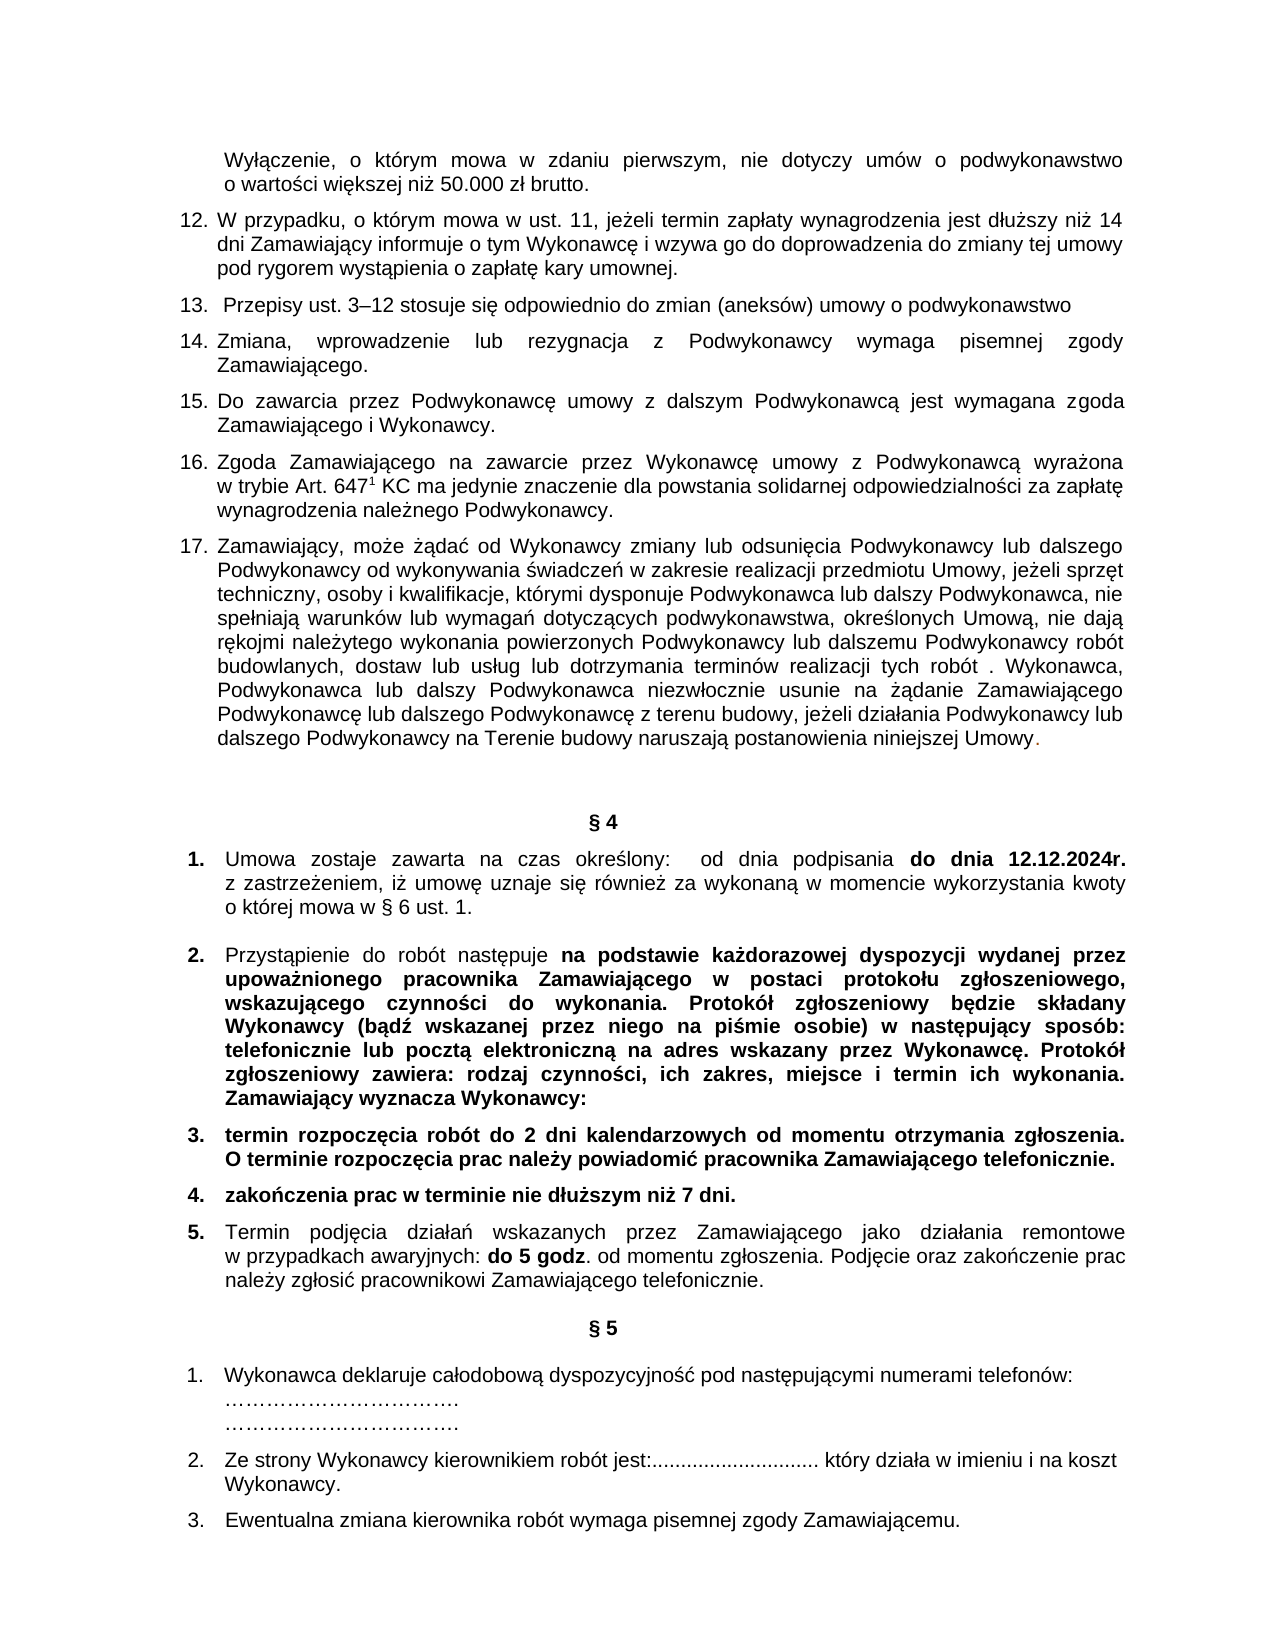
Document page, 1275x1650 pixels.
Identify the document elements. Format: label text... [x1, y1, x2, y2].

list Ewentualna zmiana kierownika robót wymaga pisemnej zgody Zamawiającemu. [187, 1508, 1119, 1532]
list Przystąpienie do robót następuje na podstawie każdorazowej dyspozycji wydanej przez upoważnionego pracownika Zamawiającego w postaci protokołu zgłoszeniowego, wskazującego czynności do wykonania. Protokół zgłoszeniowy będzie składany Wykonawcy (bądź wskazanej przez niego na piśmie osobie) w następujący sposób: telefonicznie lub pocztą elektroniczną na adres wskazany przez Wykonawcę. Protokół zgłoszeniowy zawiera: rodzaj czynności, ich zakres, miejsce i termin ich wykonania. Zamawiający wyznacza Wykonawcy: [187, 942, 1127, 1110]
list Ze strony Wykonawcy kierownikiem robót jest:............................. który działa w imieniu i na koszt Wykonawcy. [187, 1448, 1119, 1496]
list termin rozpoczęcia robót do 2 dni kalendarzowych od momentu otrzymania zgłoszenia. O terminie rozpoczęcia prac należy powiadomić pracownika Zamawiającego telefonicznie. [187, 1123, 1127, 1171]
list Zgoda Zamawiającego na zawarcie przez Wykonawcę umowy z Podwykonawcą wyrażona w trybie Art. 6471 KC ma jedynie znaczenie dla powstania solidarnej odpowiedzialności za zapłatę wynagrodzenia należnego Podwykonawcy. [179, 450, 1124, 522]
list Zamawiający, może żądać od Wykonawcy zmiany lub odsunięcia Podwykonawcy lub dalszego Podwykonawcy od wykonywania świadczeń w zakresie realizacji przedmiotu Umowy, jeżeli sprzęt techniczny, osoby i kwalifikacje, którymi dysponuje Podwykonawca lub dalszy Podwykonawca, nie spełniają warunków lub wymagań dotyczących podwykonawstwa, określonych Umową, nie dają rękojmi należytego wykonania powierzonych Podwykonawcy lub dalszemu Podwykonawcy robót budowlanych, dostaw lub usług lub dotrzymania terminów realizacji tych robót . Wykonawca, Podwykonawca lub dalszy Podwykonawca niezwłocznie usunie na żądanie Zamawiającego Podwykonawcę lub dalszego Podwykonawcę z terenu budowy, jeżeli działania Podwykonawcy lub dalszego Podwykonawcy na Terenie budowy naruszają postanowienia niniejszej Umowy. [179, 534, 1124, 750]
list W przypadku, o którym mowa w ust. 11, jeżeli termin zapłaty wynagrodzenia jest dłuższy niż 14 dni Zamawiający informuje o tym Wykonawcę i wzywa go do doprowadzenia do zmiany tej umowy pod rygorem wystąpienia o zapłatę kary umownej. [179, 208, 1124, 280]
list Wykonawca deklaruje całodobową dyspozycyjność pod następującymi numerami telefonów: [186, 1363, 1119, 1387]
list Do zawarcia przez Podwykonawcę umowy z dalszym Podwykonawcą jest wymagana zgoda Zamawiającego i Wykonawcy. [179, 389, 1124, 437]
text § 4 [150, 810, 1056, 834]
text § 5 [150, 1315, 1056, 1339]
text ……………………………. [224, 1411, 1119, 1435]
list Przepisy ust. 3–12 stosuje się odpowiednio do zmian (aneksów) umowy o podwykonawstwo [179, 292, 1124, 316]
list Termin podjęcia działań wskazanych przez Zamawiającego jako działania remontowe w przypadkach awaryjnych: do 5 godz. od momentu zgłoszenia. Podjęcie oraz zakończenie prac należy zgłosić pracownikowi Zamawiającego telefonicznie. [187, 1219, 1127, 1291]
list Umowa zostaje zawarta na czas określony: od dnia podpisania do dnia 12.12.2024r. z zastrzeżeniem, iż umowę uznaje się również za wykonaną w momencie wykorzystania kwoty o której mowa w § 6 ust. 1. [187, 847, 1127, 918]
text ……………………………. [224, 1387, 1119, 1411]
list zakończenia prac w terminie nie dłuższym niż 7 dni. [187, 1183, 1127, 1207]
list Zmiana, wprowadzenie lub rezygnacja z Podwykonawcy wymaga pisemnej zgody Zamawiającego. [179, 329, 1124, 377]
text Wyłączenie, o którym mowa w zdaniu pierwszym, nie dotyczy umów o podwykonawstwo o wartości większej niż 50.000 zł brutto. [224, 148, 1124, 196]
